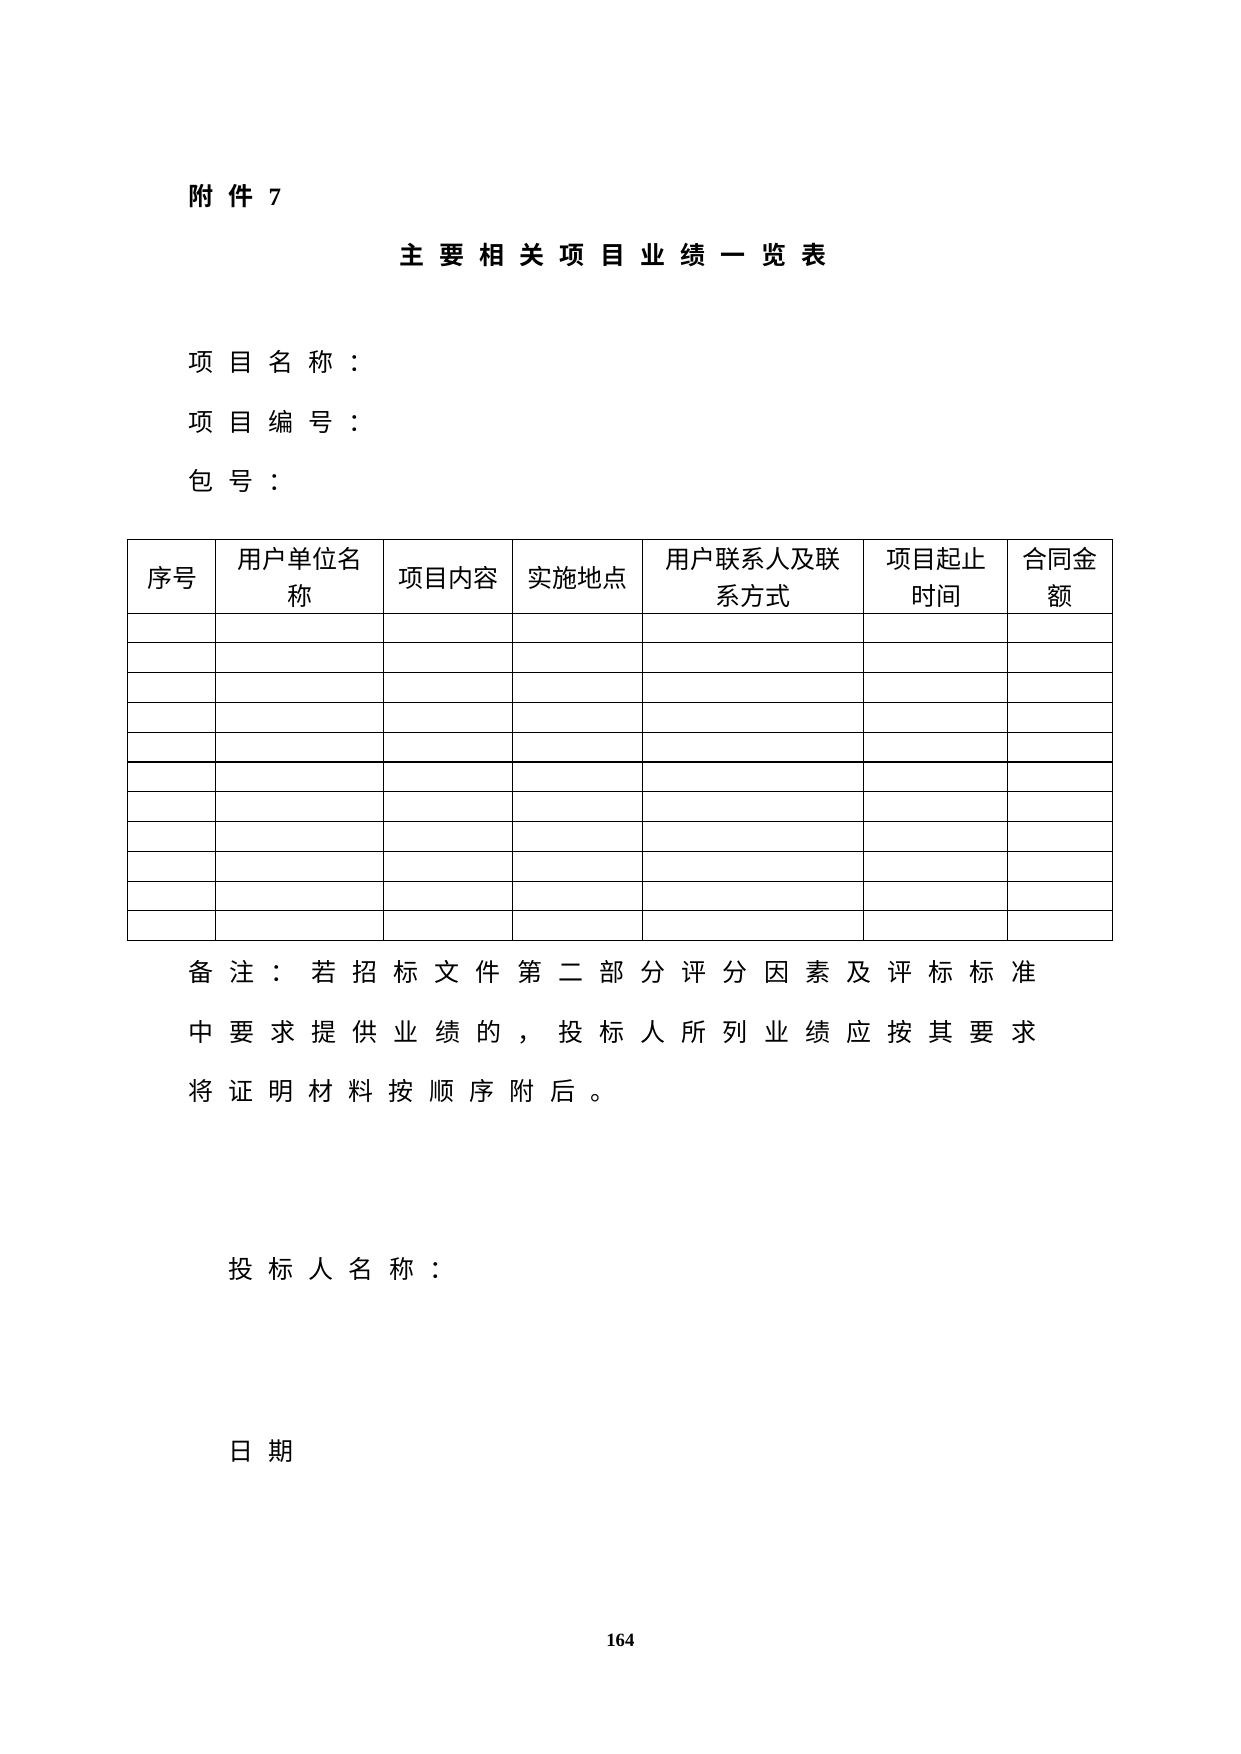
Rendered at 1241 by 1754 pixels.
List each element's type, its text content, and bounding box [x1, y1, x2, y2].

text 备注：若招标文件第二部分评分因素及评标标准中要求提供业绩的，投标人所列业绩应按其要求将证明材料按顺序附后。 [188, 941, 1052, 1119]
table_cell [513, 822, 642, 851]
table_cell [1008, 703, 1112, 732]
table_cell [643, 822, 863, 851]
table_cell [128, 733, 215, 761]
table_cell [384, 882, 512, 910]
table_cell [384, 733, 512, 761]
table_cell [864, 911, 1007, 940]
table_cell [216, 882, 383, 910]
table_cell [216, 733, 383, 761]
text 项目名称： [188, 331, 1052, 390]
table_cell [513, 792, 642, 821]
table_cell [1008, 614, 1112, 642]
table_header 用户联系人及联系方式 [643, 540, 863, 612]
table_cell [864, 733, 1007, 761]
table_cell [513, 703, 642, 732]
table_cell [864, 882, 1007, 910]
table_cell [384, 792, 512, 821]
table_cell [513, 643, 642, 672]
table_cell [1008, 763, 1112, 791]
table_cell [864, 673, 1007, 702]
table_cell [513, 911, 642, 940]
table_cell [643, 792, 863, 821]
table_cell [128, 822, 215, 851]
table_cell [643, 614, 863, 642]
table_cell [864, 703, 1007, 732]
table_cell [864, 822, 1007, 851]
table_cell [1008, 911, 1112, 940]
table_cell [864, 852, 1007, 881]
table_cell [643, 733, 863, 761]
text 主要相关项目业绩一览表 [188, 224, 1052, 283]
table_header 序号 [128, 540, 215, 612]
table_cell [128, 911, 215, 940]
table_cell [864, 643, 1007, 672]
table_cell [128, 792, 215, 821]
table_cell [216, 763, 383, 791]
table_cell [513, 852, 642, 881]
table_cell [513, 763, 642, 791]
table_cell [384, 703, 512, 732]
table_cell [1008, 882, 1112, 910]
table_cell [216, 852, 383, 881]
table_cell [1008, 673, 1112, 702]
table_cell [643, 643, 863, 672]
table_cell [216, 703, 383, 732]
table_cell [384, 643, 512, 672]
table_header 合同金额 [1008, 540, 1112, 612]
table_header 用户单位名称 [216, 540, 383, 612]
table_cell [1008, 643, 1112, 672]
table_cell [216, 792, 383, 821]
table_cell [216, 822, 383, 851]
table_cell [643, 852, 863, 881]
text 附件7 [188, 164, 1052, 224]
table_header 实施地点 [513, 540, 642, 612]
table_cell [643, 763, 863, 791]
table_cell [864, 763, 1007, 791]
table_cell [513, 733, 642, 761]
table_cell [128, 643, 215, 672]
table_cell [128, 614, 215, 642]
table_cell [643, 703, 863, 732]
text 包号： [188, 450, 1052, 509]
table_cell [1008, 852, 1112, 881]
table_cell [1008, 792, 1112, 821]
table_cell [384, 852, 512, 881]
table_cell [513, 882, 642, 910]
table_cell [384, 673, 512, 702]
table_cell [128, 763, 215, 791]
table_cell [216, 911, 383, 940]
table_cell [384, 763, 512, 791]
table_cell [128, 852, 215, 881]
table_cell [384, 911, 512, 940]
text 项目编号： [188, 390, 1052, 450]
table_cell [128, 703, 215, 732]
table_cell [216, 614, 383, 642]
table_cell [643, 673, 863, 702]
table_header 项目内容 [384, 540, 512, 612]
table_cell [128, 882, 215, 910]
table_cell [513, 614, 642, 642]
table_cell [864, 614, 1007, 642]
table_cell [384, 822, 512, 851]
table_cell [643, 882, 863, 910]
table_cell [216, 643, 383, 672]
text 日期 [188, 1359, 1043, 1478]
table_cell [216, 673, 383, 702]
table_cell [128, 673, 215, 702]
table_cell [643, 911, 863, 940]
table_cell [1008, 733, 1112, 761]
table_cell [384, 614, 512, 642]
table_cell [864, 792, 1007, 821]
text 投标人名称： [188, 1238, 1043, 1297]
table_cell [1008, 822, 1112, 851]
table_header 项目起止时间 [864, 540, 1007, 612]
table_cell [513, 673, 642, 702]
